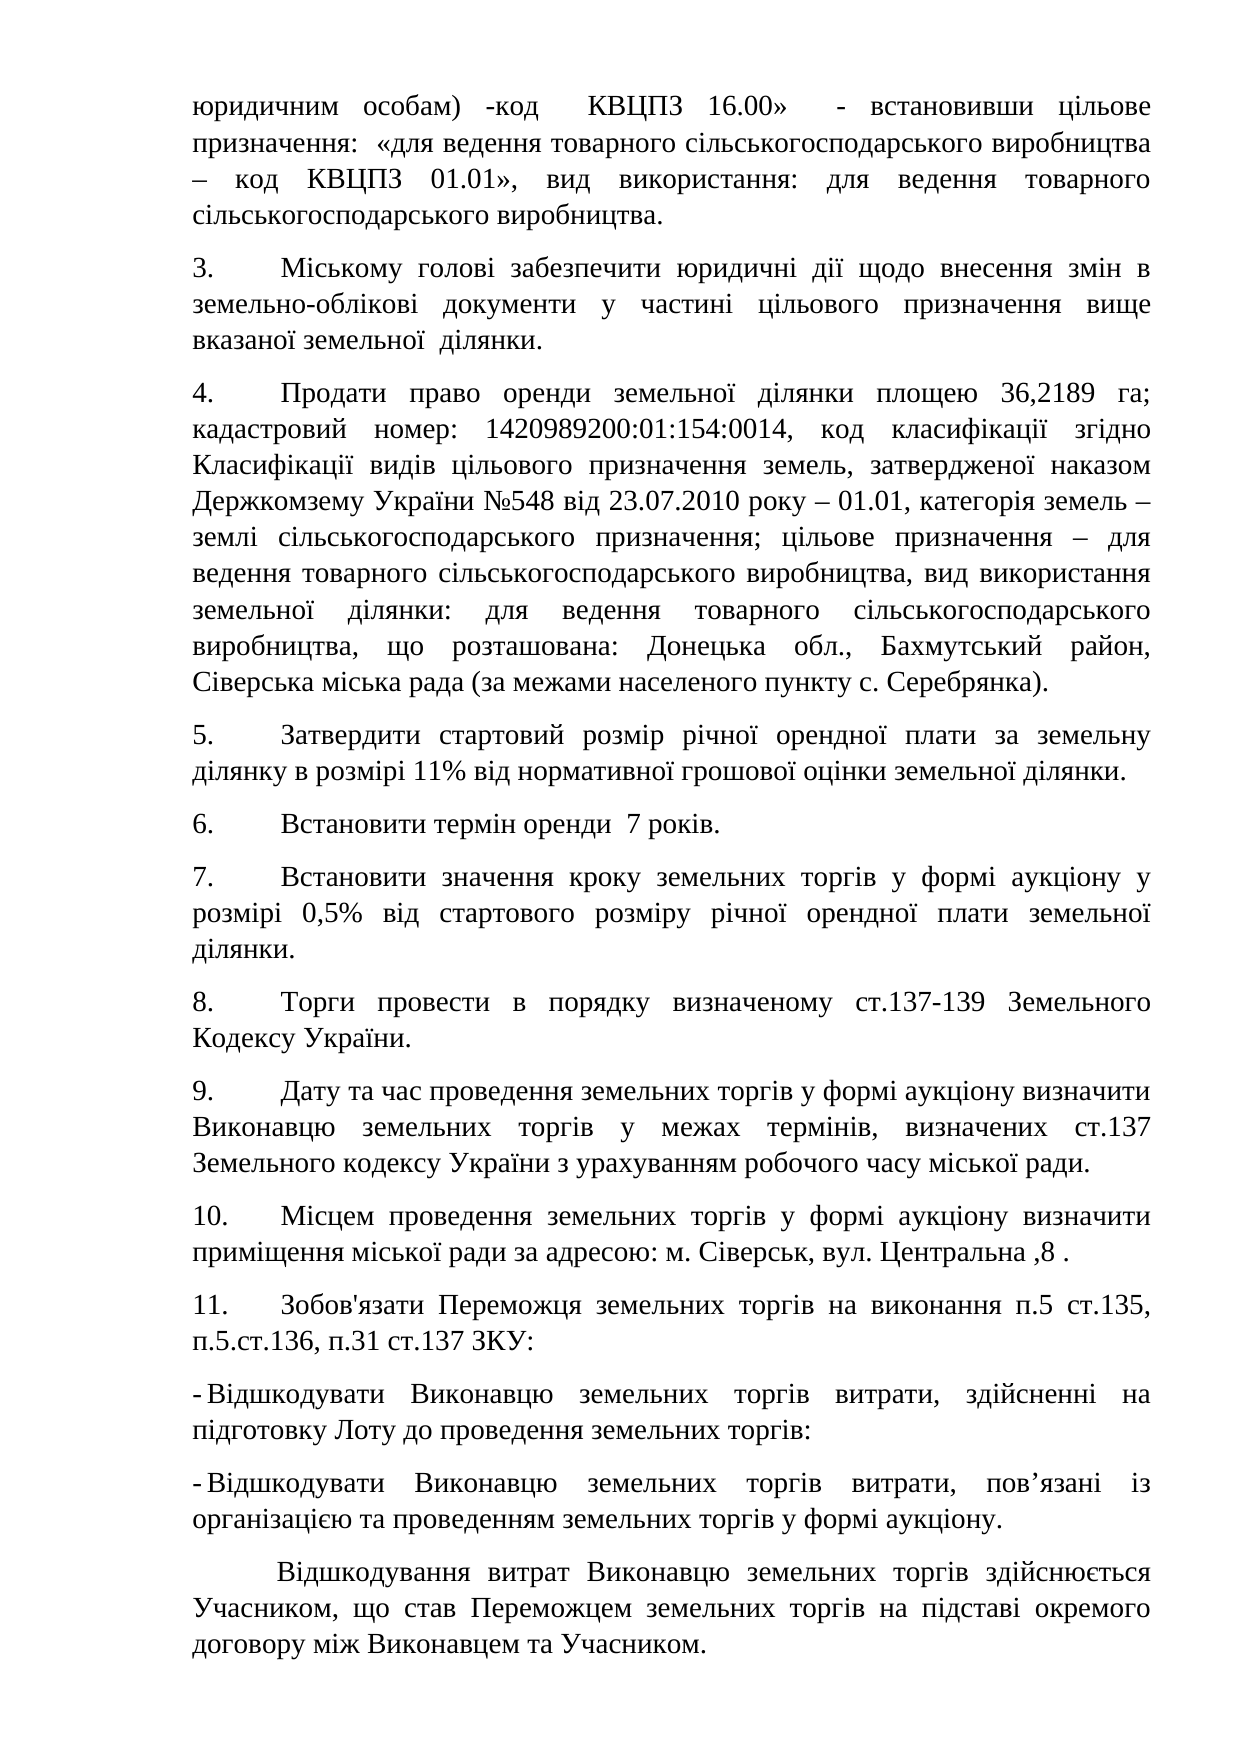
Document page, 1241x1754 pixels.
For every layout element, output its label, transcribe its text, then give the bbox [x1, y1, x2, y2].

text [192, 88, 1152, 231]
text 6. Встановити термін оренди 7 років. [192, 806, 1152, 839]
text 3. Міському голові забезпечити юридичні дії щодо внесення змін в земельно-облікові документи у частині цільового призначення вище вказаної земельної ділянки. [192, 250, 1152, 356]
text 5. Затвердити стартовий розмір річної орендної плати за земельну ділянку в розмірі 11% від нормативної грошової оцінки земельної ділянки. [192, 717, 1152, 787]
text 11. Зобов'язати Переможця земельних торгів на виконання п.5 ст.135, п.5.ст.136, п.31 ст.137 ЗКУ: [192, 1287, 1152, 1356]
text 4. Продати право оренди земельної ділянки площею 36,2189 га; кадастровий номер: 1420989200:01:154:0014, код класифікації згідно Класифікації видів цільового призначення земель, затвердженої наказом Держкомзему України №548 від 23.07.2010 року – 01.01, категорія земель – землі сільськогосподарського призначення; цільове призначення – для ведення товарного сільськогосподарського виробництва, вид використання земельної ділянки: для ведення товарного сільськогосподарського виробництва, що розташована: Донецька обл., Бахмутський район, Сіверська міська рада (за межами населеного пункту с. Серебрянка). [192, 375, 1152, 698]
text 10. Місцем проведення земельних торгів у формі аукціону визначити приміщення міської ради за адресою: м. Сіверськ, вул. Центральна ,8 . [192, 1198, 1152, 1267]
text - Відшкодувати Виконавцю земельних торгів витрати, здійсненні на підготовку Лоту до проведення земельних торгів: [192, 1376, 1152, 1445]
text Відшкодування витрат Виконавцю земельних торгів здійснюється Учасником, що став Переможцем земельних торгів на підставі окремого договору між Виконавцем та Учасником. [192, 1554, 1152, 1659]
text 7. Встановити значення кроку земельних торгів у формі аукціону у розмірі 0,5% від стартового розміру річної орендної плати земельної ділянки. [192, 859, 1152, 964]
text - Відшкодувати Виконавцю земельних торгів витрати, пов’язані із організацією та проведенням земельних торгів у формі аукціону. [192, 1465, 1152, 1534]
text 8. Торги провести в порядку визначеному ст.137-139 Земельного Кодексу України. [192, 984, 1152, 1053]
text 9. Дату та час проведення земельних торгів у формі аукціону визначити Виконавцю земельних торгів у межах термінів, визначених ст.137 Земельного кодексу України з урахуванням робочого часу міської ради. [192, 1073, 1152, 1178]
